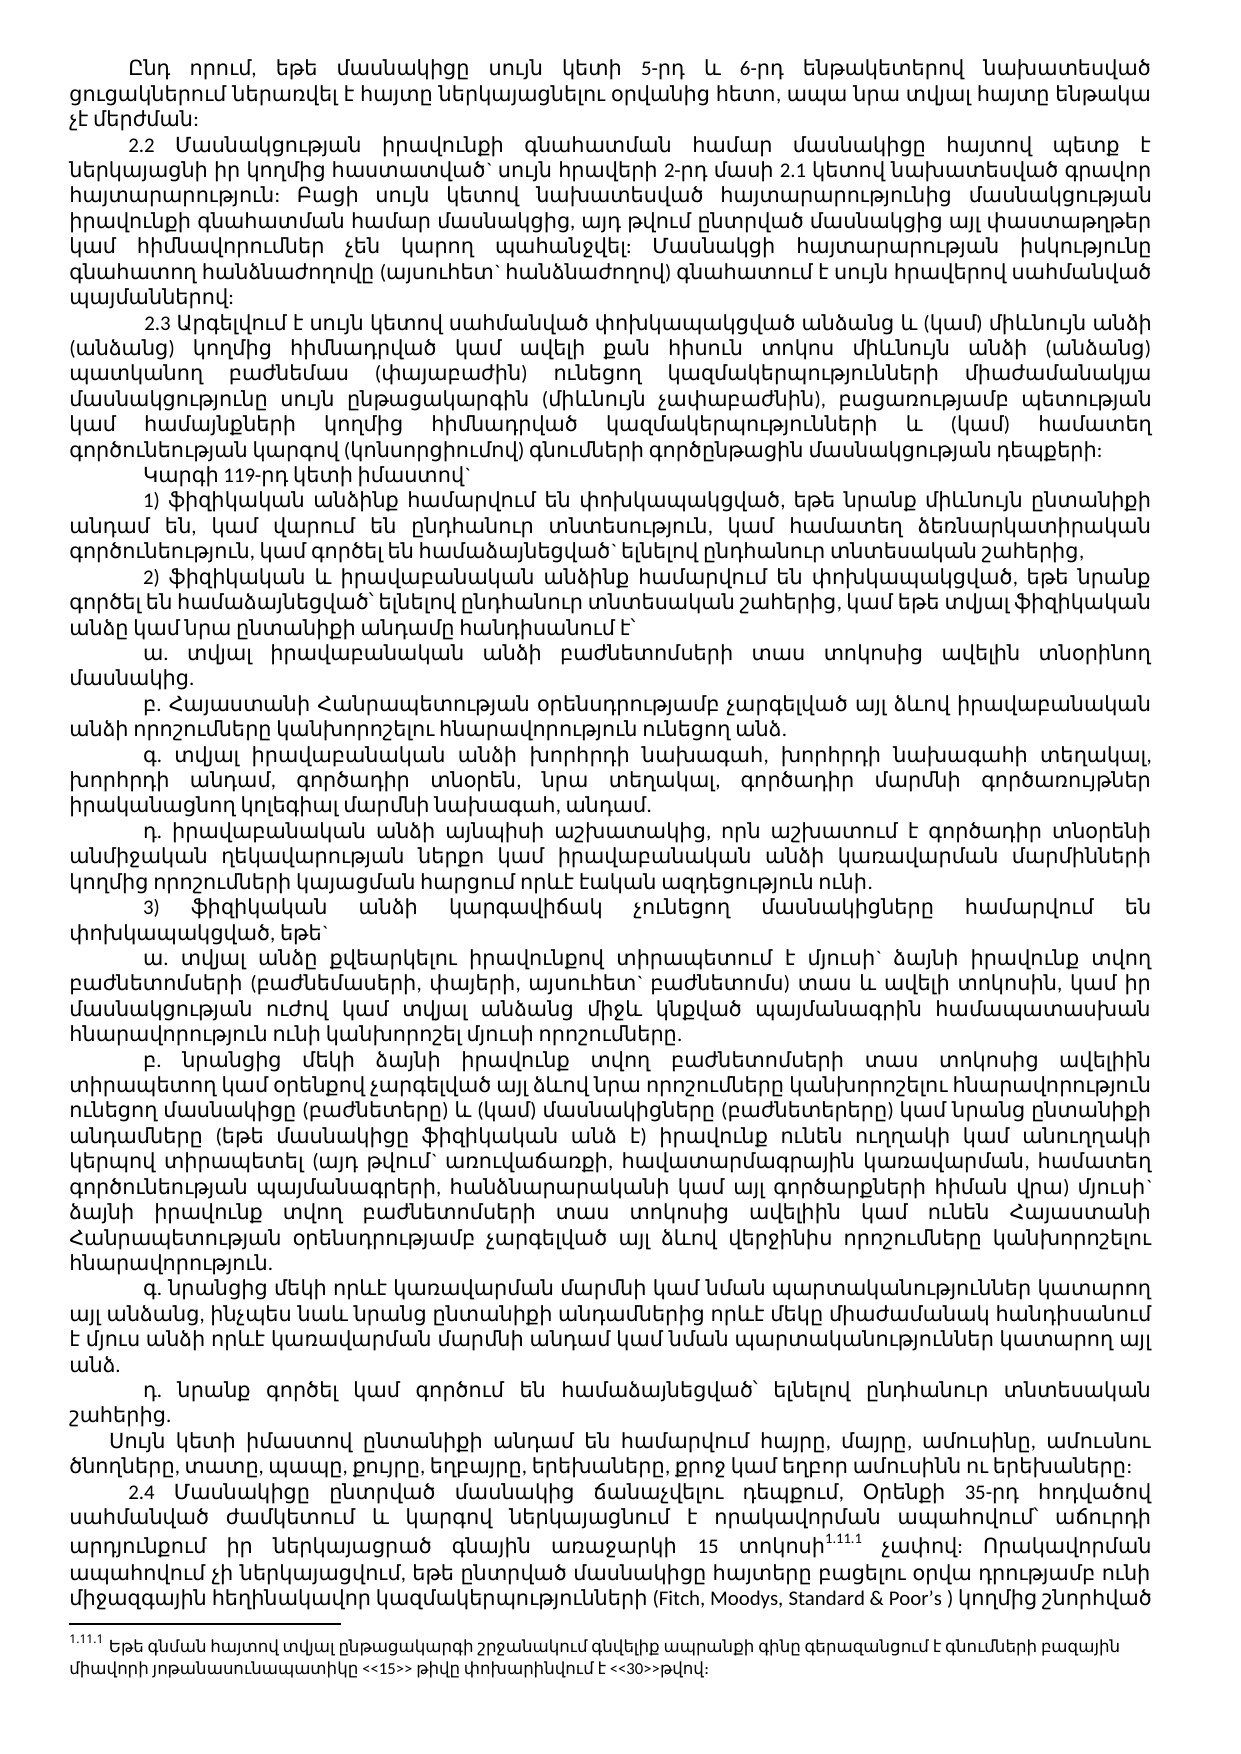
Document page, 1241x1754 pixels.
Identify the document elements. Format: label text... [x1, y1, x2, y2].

text 2.3 Արգելվում է սույն կետով սահմանված փոխկապակցված անձանց և (կամ) միևնույն անձի (անձանց) կողմից հիմնադրված կամ ավելի քան հիսուն տոկոս միևնույն անձի (անձանց) պատկանող բաժնեմաս (փայաբաժին) ունեցող կազմակերպությունների միաժամանակյա մասնակցությունը սույն ընթացակարգին (միևնույն չափաբաժնին), բացառությամբ պետության կամ համայնքների կողմից հիմնադրված կազմակերպությունների և (կամ) համատեղ գործունեության կարգով (կոնսորցիումով) գնումների գործընթացին մասնակցության դեպքերի: [69, 310, 1152, 462]
text 2.2 Մասնակցության իրավունքի գնահատման համար մասնակիցը հայտով պետք է ներկայացնի իր կողմից հաստատված` սույն հրավերի 2-րդ մասի 2.1 կետով նախատեսված գրավոր հայտարարություն: Բացի սույն կետով նախատեսված հայտարարությունից մասնակցության իրավունքի գնահատման համար մասնակցից, այդ թվում ընտրված մասնակցից այլ փաստաթղթեր կամ հիմնավորումներ չեն կարող պահանջվել: Մասնակցի հայտարարության իսկությունը գնահատող հանձնաժողովը (այսուհետ` հանձնաժողով) գնահատում է սույն հրավերով սահմանված պայմաններով: [69, 132, 1152, 310]
text 3) ֆիզիկական անձի կարգավիճակ չունեցող մասնակիցները համարվում են փոխկապակցված, եթե` [69, 894, 1152, 945]
text ա. տվյալ իրավաբանական անձի բաժնետոմսերի տաս տոկոսից ավելին տնօրինող մասնակից. [69, 640, 1152, 691]
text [69, 1479, 1152, 1611]
text 1) ֆիզիկական անձինք համարվում են փոխկապակցված, եթե նրանք միևնույն ընտանիքի անդամ են, կամ վարում են ընդհանուր տնտեսություն, կամ համատեղ ձեռնարկատիրական գործունեություն, կամ գործել են համաձայնեցված` ելնելով ընդհանուր տնտեսական շահերից, [69, 488, 1152, 564]
text բ. նրանցից մեկի ձայնի իրավունք տվող բաժնետոմսերի տաս տոկոսից ավելիին տիրապետող կամ օրենքով չարգելված այլ ձևով նրա որոշումները կանխորոշելու հնարավորություն ունեցող մասնակիցը (բաժնետերը) և (կամ) մասնակիցները (բաժնետերերը) կամ նրանց ընտանիքի անդամները (եթե մասնակիցը ֆիզիկական անձ է) իրավունք ունեն ուղղակի կամ անուղղակի կերպով տիրապետել (այդ թվում` առուվաճառքի, հավատարմագրային կառավարման, համատեղ գործունեության պայմանագրերի, հանձնարարականի կամ այլ գործարքների հիման վրա) մյուսի` ձայնի իրավունք տվող բաժնետոմսերի տաս տոկոսից ավելիին կամ ունեն Հայաստանի Հանրապետության օրենսդրությամբ չարգելված այլ ձևով վերջինիս որոշումները կանխորոշելու հնարավորություն. [69, 1047, 1152, 1276]
text Կարգի 119-րդ կետի իմաստով` [69, 462, 1152, 488]
text գ. տվյալ իրավաբանական անձի խորհրդի նախագահ, խորհրդի նախագահի տեղակալ, խորհրդի անդամ, գործադիր տնօրեն, նրա տեղակալ, գործադիր մարմնի գործառույթներ իրականացնող կոլեգիալ մարմնի նախագահ, անդամ. [69, 742, 1152, 818]
text 2) ֆիզիկական և իրավաբանական անձինք համարվում են փոխկապակցված, եթե նրանք գործել են համաձայնեցված՝ ելնելով ընդհանուր տնտեսական շահերից, կամ եթե տվյալ ֆիզիկական անձը կամ նրա ընտանիքի անդամը հանդիսանում է՝ [69, 564, 1152, 640]
text Ընդ որում, եթե մասնակիցը սույն կետի 5-րդ և 6-րդ ենթակետերով նախատեսված ցուցակներում ներառվել է հայտը ներկայացնելու օրվանից հետո, ապա նրա տվյալ հայտը ենթակա չէ մերժման: [69, 56, 1152, 132]
text բ. Հայաստանի Հանրապետության օրենսդրությամբ չարգելված այլ ձևով իրավաբանական անձի որոշումները կանխորոշելու հնարավորություն ունեցող անձ. [69, 691, 1152, 742]
text Սույն կետի իմաստով ընտանիքի անդամ են համարվում հայրը, մայրը, ամուսինը, ամուսնու ծնողները, տատը, պապը, քույրը, եղբայրը, երեխաները, քրոջ կամ եղբոր ամուսինն ու երեխաները: [69, 1428, 1152, 1479]
text ա. տվյալ անձը քվեարկելու իրավունքով տիրապետում է մյուսի` ձայնի իրավունք տվող բաժնետոմսերի (բաժնեմասերի, փայերի, այսուհետ` բաժնետոմս) տաս և ավելի տոկոսին, կամ իր մասնակցության ուժով կամ տվյալ անձանց միջև կնքված պայմանագրին համապատասխան հնարավորություն ունի կանխորոշել մյուսի որոշումները. [69, 945, 1152, 1047]
text դ. իրավաբանական անձի այնպիսի աշխատակից, որն աշխատում է գործադիր տնօրենի անմիջական ղեկավարության ներքո կամ իրավաբանական անձի կառավարման մարմինների կողմից որոշումների կայացման հարցում որևէ էական ազդեցություն ունի. [69, 818, 1152, 894]
text գ. նրանցից մեկի որևէ կառավարման մարմնի կամ նման պարտականություններ կատարող այլ անձանց, ինչպես նաև նրանց ընտանիքի անդամներից որևէ մեկը միաժամանակ հանդիսանում է մյուս անձի որևէ կառավարման մարմնի անդամ կամ նման պարտականություններ կատարող այլ անձ. [69, 1276, 1152, 1377]
text դ. նրանք գործել կամ գործում են համաձայնեցված՝ ելնելով ընդհանուր տնտեսական շահերից. [69, 1377, 1152, 1428]
